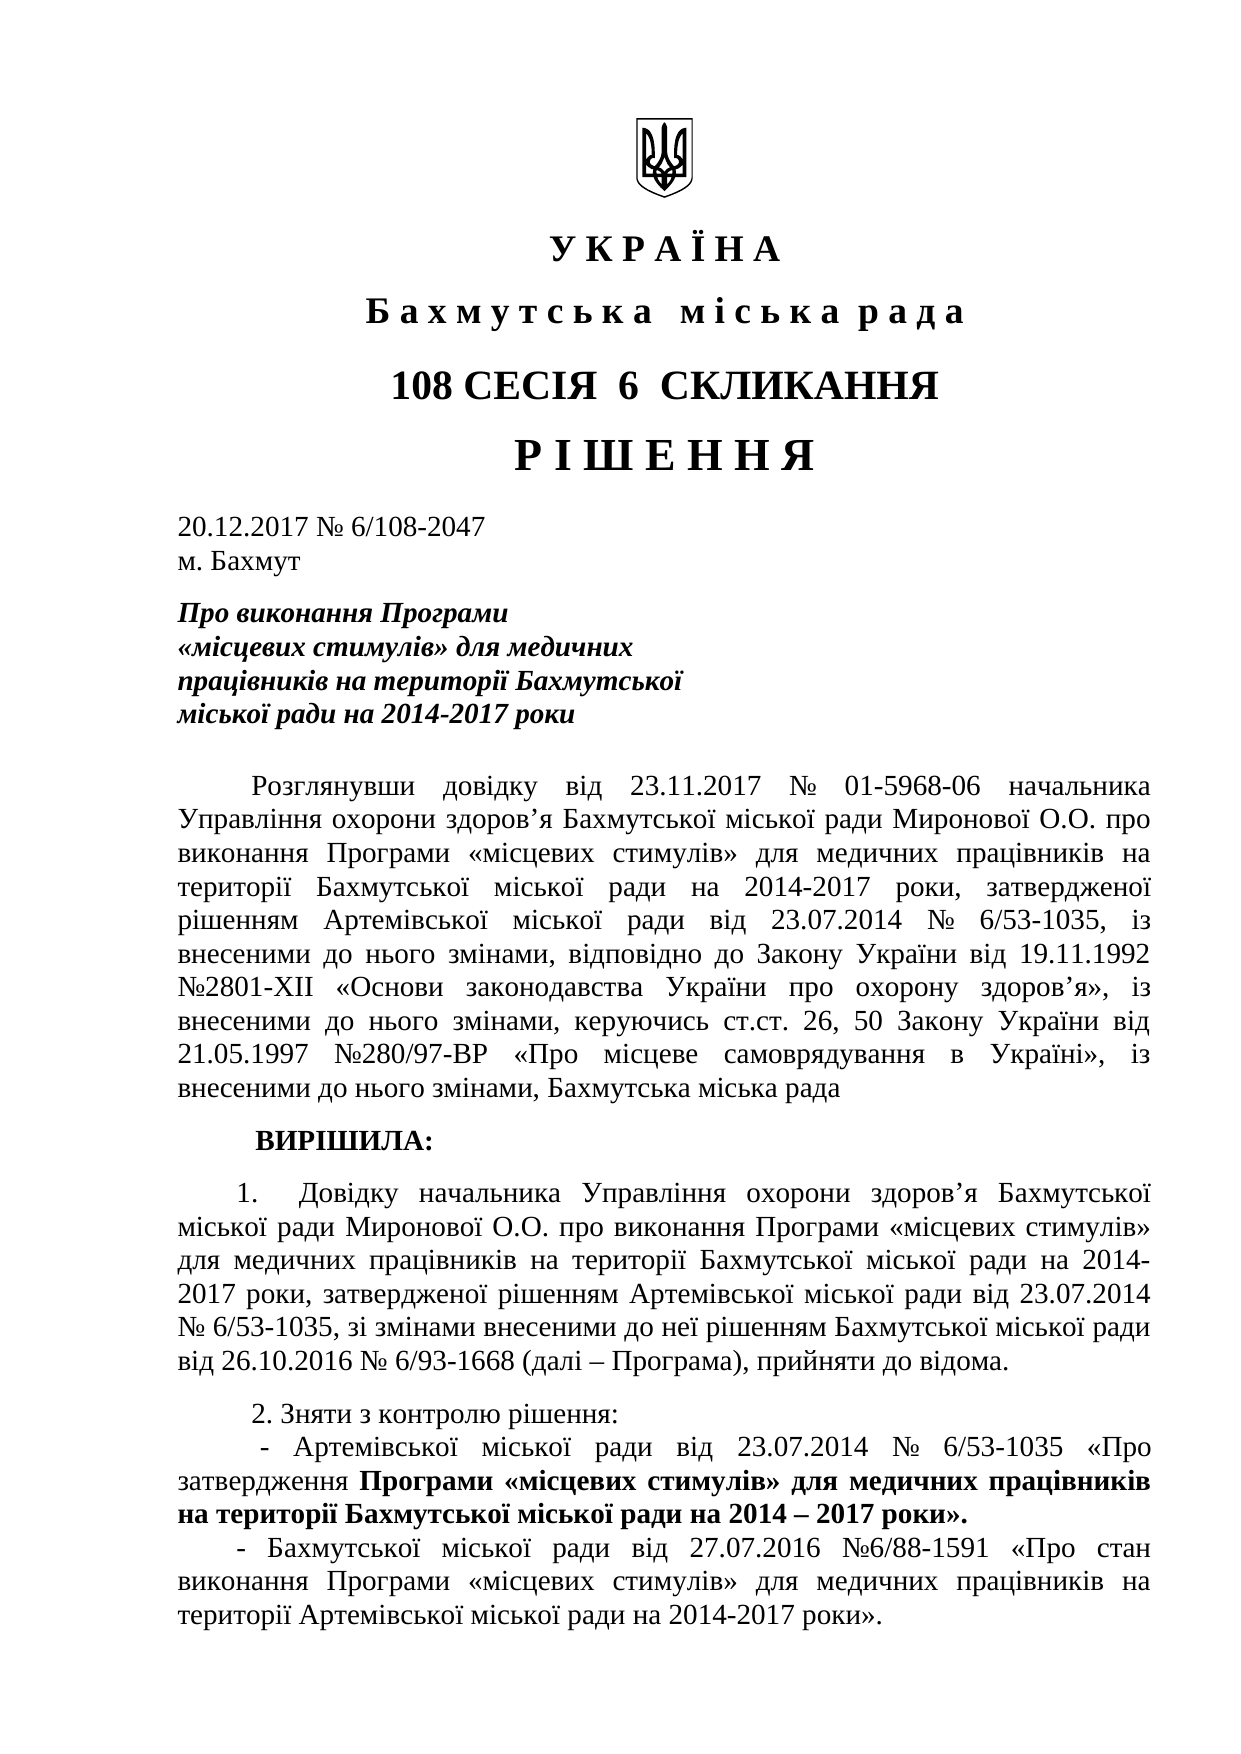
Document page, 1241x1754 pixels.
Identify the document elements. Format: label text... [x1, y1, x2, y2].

text міської ради на 2014-2017 роки [177, 696, 1152, 730]
text Б а х м у т с ь к а м і с ь к а р а д а [177, 289, 1152, 332]
text Р І Ш Е Н Н Я [177, 428, 1152, 481]
text - Артемівської міської ради від 23.07.2014 № 6/53-1035 «Про затвердження Програми «місцевих стимулів» для медичних працівників на території Бахмутської міської ради на 2014 – 2017 роки». [177, 1429, 1152, 1530]
text Розглянувши довідку від 23.11.2017 № 01-5968-06 начальника Управління охорони здоров’я Бахмутської міської ради Миронової О.О. про виконання Програми «місцевих стимулів» для медичних працівників на території Бахмутської міської ради на 2014-2017 роки, затвердженої рішенням Артемівської міської ради від 23.07.2014 № 6/53-1035, із внесеними до нього змінами, відповідно до Закону України від 19.11.1992 №2801-XII «Основи законодавства України про охорону здоров’я», із внесеними до нього змінами, керуючись ст.ст. 26, 50 Закону України від 21.05.1997 №280/97-ВР «Про місцеве самоврядування в Україні», із внесеними до нього змінами, Бахмутська міська рада [177, 768, 1152, 1103]
text У К Р А Ї Н А [177, 227, 1152, 270]
text 2. Зняти з контролю рішення: [177, 1396, 1152, 1429]
text - Бахмутської міської ради від 27.07.2016 №6/88-1591 «Про стан виконання Програми «місцевих стимулів» для медичних працівників на території Артемівської міської ради на 2014-2017 роки». [177, 1530, 1152, 1631]
text «місцевих стимулів» для медичних [177, 629, 1152, 663]
text ВИРІШИЛА: [177, 1123, 1152, 1156]
text м. Бахмут [177, 543, 1152, 576]
text Про виконання Програми [177, 596, 1152, 629]
text 1. Довідку начальника Управління охорони здоров’я Бахмутської міської ради Миронової О.О. про виконання Програми «місцевих стимулів» для медичних працівників на території Бахмутської міської ради на 2014-2017 роки, затвердженої рішенням Артемівської міської ради від 23.07.2014 № 6/53-1035, зі змінами внесеними до неї рішенням Бахмутської міської ради від 26.10.2016 № 6/93-1668 (далі – Програма), прийняти до відома. [177, 1175, 1152, 1377]
text 108 СЕСІЯ 6 СКЛИКАННЯ [177, 361, 1152, 409]
text працівників на території Бахмутської [177, 663, 1152, 696]
text 20.12.2017 № 6/108-2047 [177, 509, 1152, 543]
